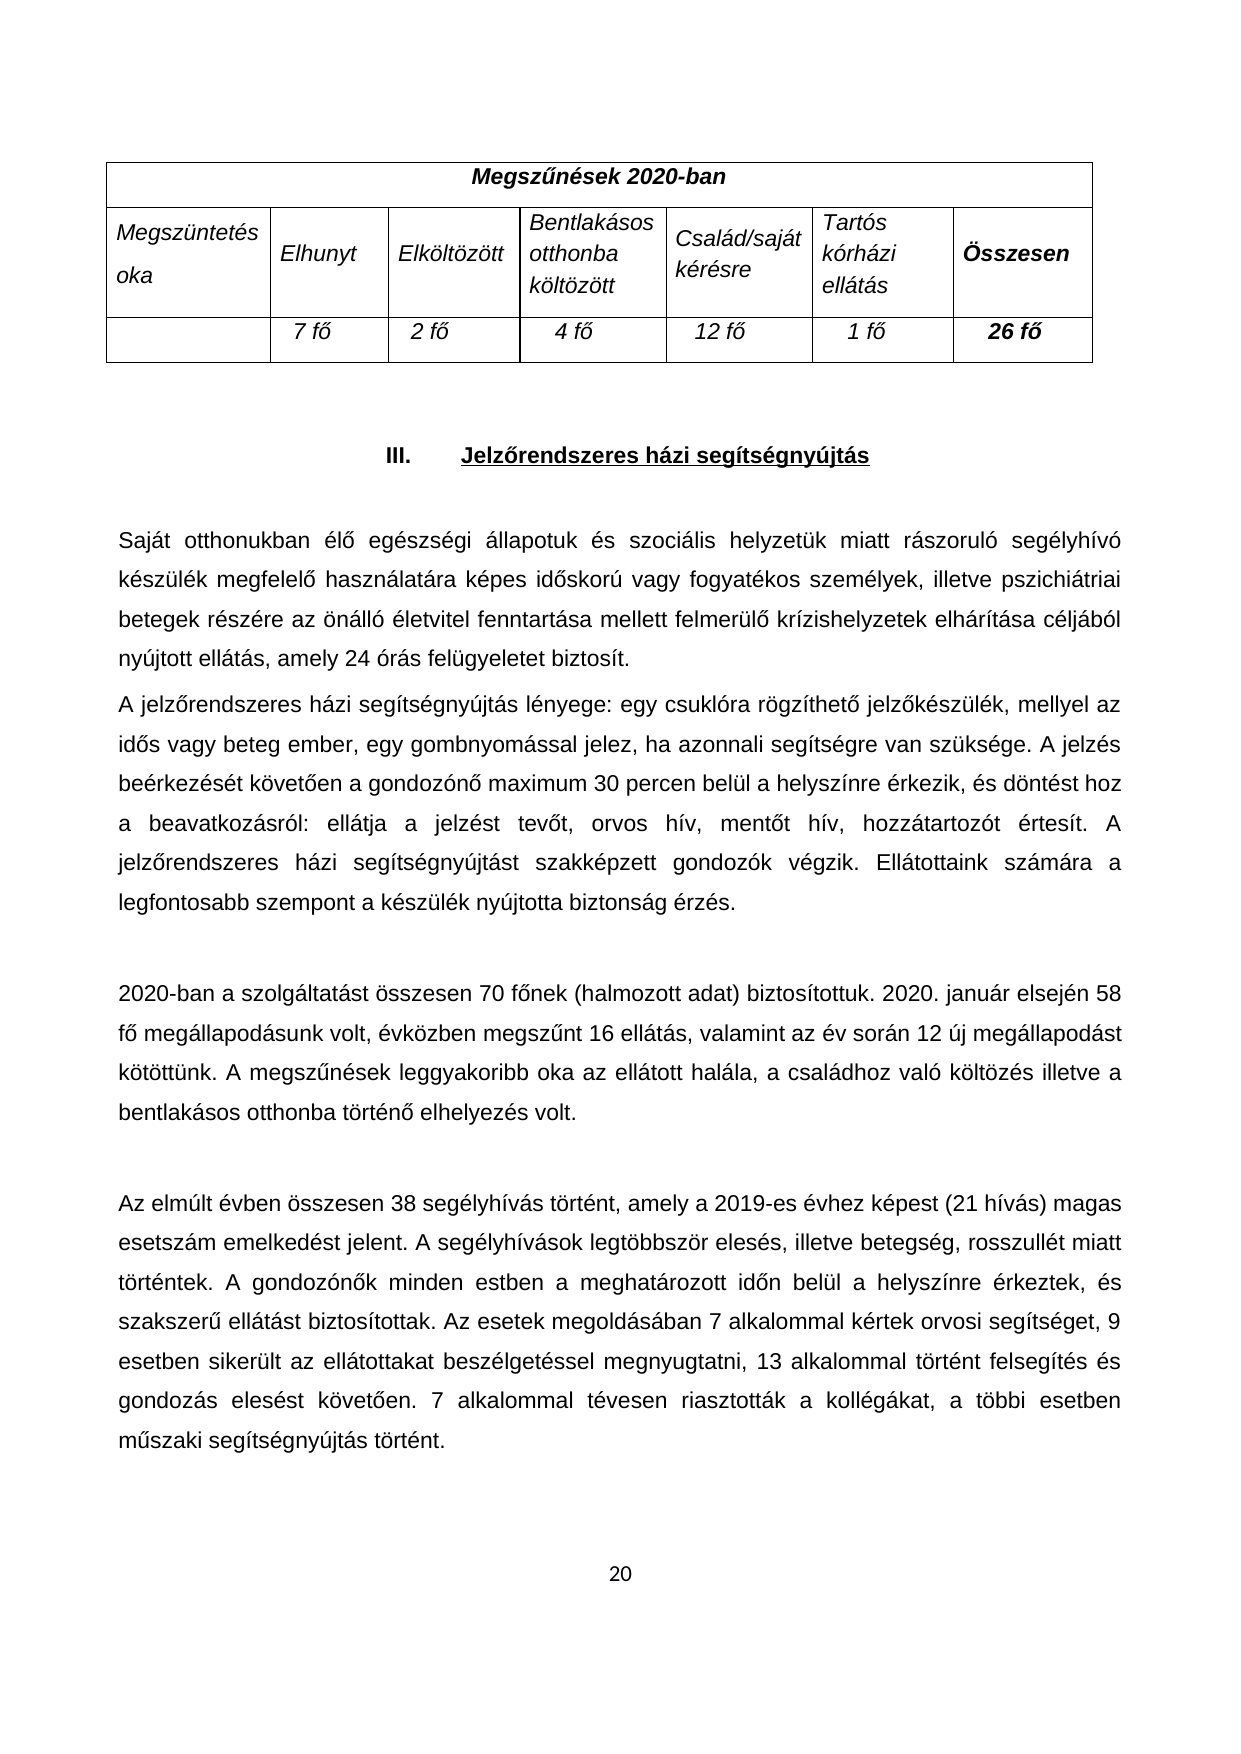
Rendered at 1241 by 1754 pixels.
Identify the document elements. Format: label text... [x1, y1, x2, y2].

table_cell 7 fő [271, 318, 388, 362]
table_cell Bentlakásos otthonba költözött [521, 208, 666, 317]
table_cell Összesen [954, 208, 1092, 317]
table_cell 1 fő [813, 318, 953, 362]
table_header Megszűnések 2020-ban [107, 163, 1092, 207]
text Saját otthonukban élő egészségi állapotuk és szociális helyzetük miatt rászoruló segélyhívó készülék megfelelő használatára képes időskorú vagy fogyatékos személyek, illetve pszichiátriai betegek részére az önálló életvitel fenntartása mellett felmerülő krízishelyzetek elhárítása céljából nyújtott ellátás, amely 24 órás felügyeletet biztosít. [118, 527, 1122, 672]
text A jelzőrendszeres házi segítségnyújtás lényege: egy csuklóra rögzíthető jelzőkészülék, mellyel az idős vagy beteg ember, egy gombnyomással jelez, ha azonnali segítségre van szüksége. A jelzés beérkezését követően a gondozónő maximum 30 percen belül a helyszínre érkezik, és döntést hoz a beavatkozásról: ellátja a jelzést tevőt, orvos hív, mentőt hív, hozzátartozót értesít. A jelzőrendszeres házi segítségnyújtást szakképzett gondozók végzik. Ellátottaink számára a legfontosabb szempont a készülék nyújtotta biztonság érzés. [118, 691, 1122, 915]
table_cell Család/saját kérésre [667, 208, 812, 317]
table_cell 26 fő [954, 318, 1092, 362]
table_cell [107, 318, 270, 362]
table_cell 12 fő [667, 318, 812, 362]
text 2020-ban a szolgáltatást összesen 70 főnek (halmozott adat) biztosítottuk. 2020. január elsején 58 fő megállapodásunk volt, évközben megszűnt 16 ellátás, valamint az év során 12 új megállapodást kötöttünk. A megszűnések leggyakoribb oka az ellátott halála, a családhoz való költözés illetve a bentlakásos otthonba történő elhelyezés volt. [118, 980, 1122, 1125]
table_cell 4 fő [521, 318, 666, 362]
table_cell Elhunyt [271, 208, 388, 317]
table_cell Elköltözött [389, 208, 519, 317]
text Az elmúlt évben összesen 38 segélyhívás történt, amely a 2019-es évhez képest (21 hívás) magas esetszám emelkedést jelent. A segélyhívások legtöbbször elesés, illetve betegség, rosszullét miatt történtek. A gondozónők minden estben a meghatározott időn belül a helyszínre érkeztek, és szakszerű ellátást biztosítottak. Az esetek megoldásában 7 alkalommal kértek orvosi segítséget, 9 esetben sikerült az ellátottakat beszélgetéssel megnyugtatni, 13 alkalommal történt felsegítés és gondozás elesést követően. 7 alkalommal tévesen riasztották a kollégákat, a többi esetben műszaki segítségnyújtás történt. [118, 1190, 1122, 1453]
list Jelzőrendszeres házi segítségnyújtás [133, 442, 1122, 468]
table_cell Megszüntetés oka [107, 208, 270, 317]
table_cell 2 fő [389, 318, 519, 362]
table_cell Tartós kórházi ellátás [813, 208, 953, 317]
